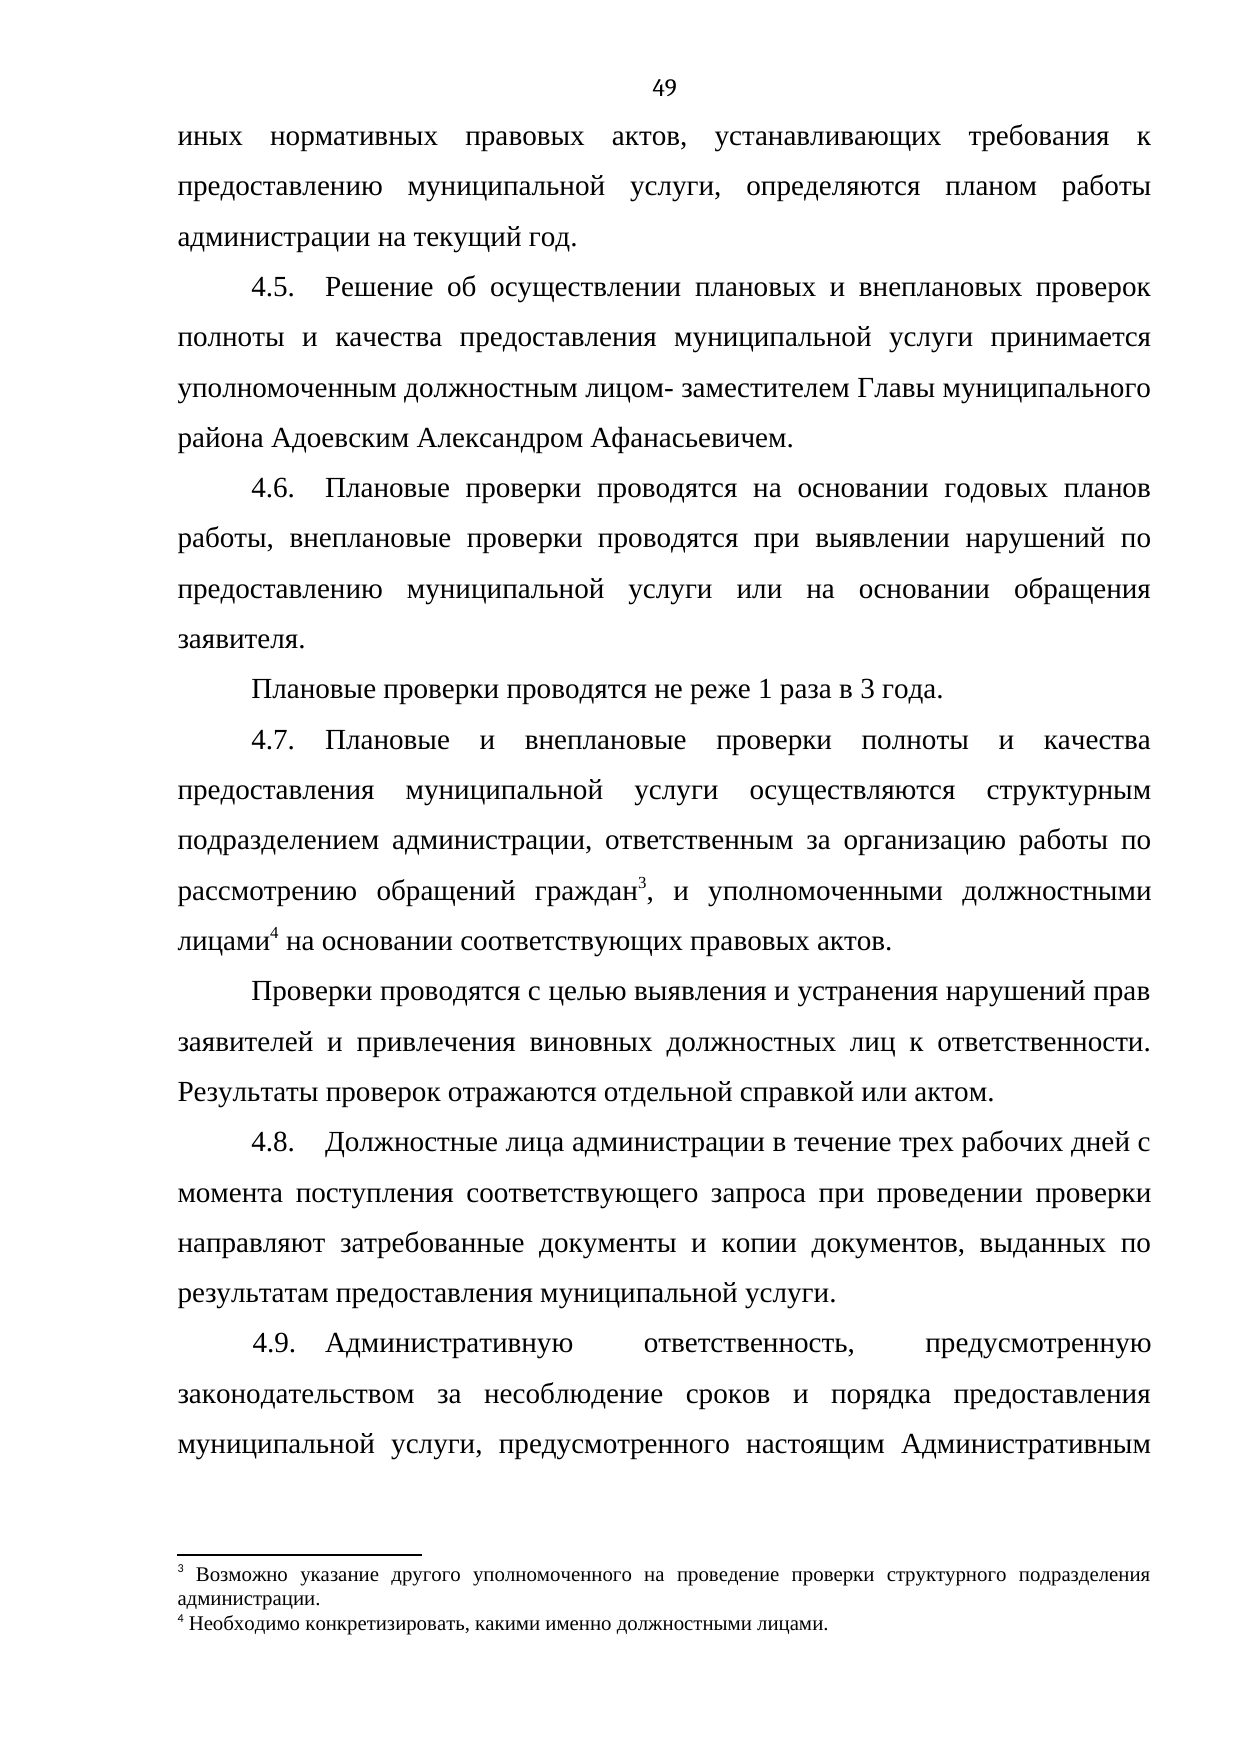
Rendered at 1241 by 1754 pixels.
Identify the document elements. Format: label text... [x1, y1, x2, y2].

text Плановые проверки проводятся не реже 1 раза в 3 года. [177, 672, 1152, 705]
text Проверки проводятся с целью выявления и устранения нарушений прав заявителей и привлечения виновных должностных лиц к ответственности. Результаты проверок отражаются отдельной справкой или актом. [177, 973, 1152, 1108]
text 4.7. Плановые и внеплановые проверки полноты и качества предоставления муниципальной услуги осуществляются структурным подразделением администрации, ответственным за организацию работы по рассмотрению обращений граждан, и уполномоченными должностными лицами на основании соответствующих правовых актов. [177, 722, 1152, 957]
text 4.6. Плановые проверки проводятся на основании годовых планов работы, внеплановые проверки проводятся при выявлении нарушений по предоставлению муниципальной услуги или на основании обращения заявителя. [177, 470, 1152, 655]
text 4.5. Решение об осуществлении плановых и внеплановых проверок полноты и качества предоставления муниципальной услуги принимается уполномоченным должностным лицом- заместителем Главы муниципального района Адоевским Александром Афанасьевичем. [177, 269, 1152, 453]
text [177, 1326, 1152, 1460]
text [177, 118, 1152, 252]
text 4.8. Должностные лица администрации в течение трех рабочих дней с момента поступления соответствующего запроса при проведении проверки направляют затребованные документы и копии документов, выданных по результатам предоставления муниципальной услуги. [177, 1124, 1152, 1309]
